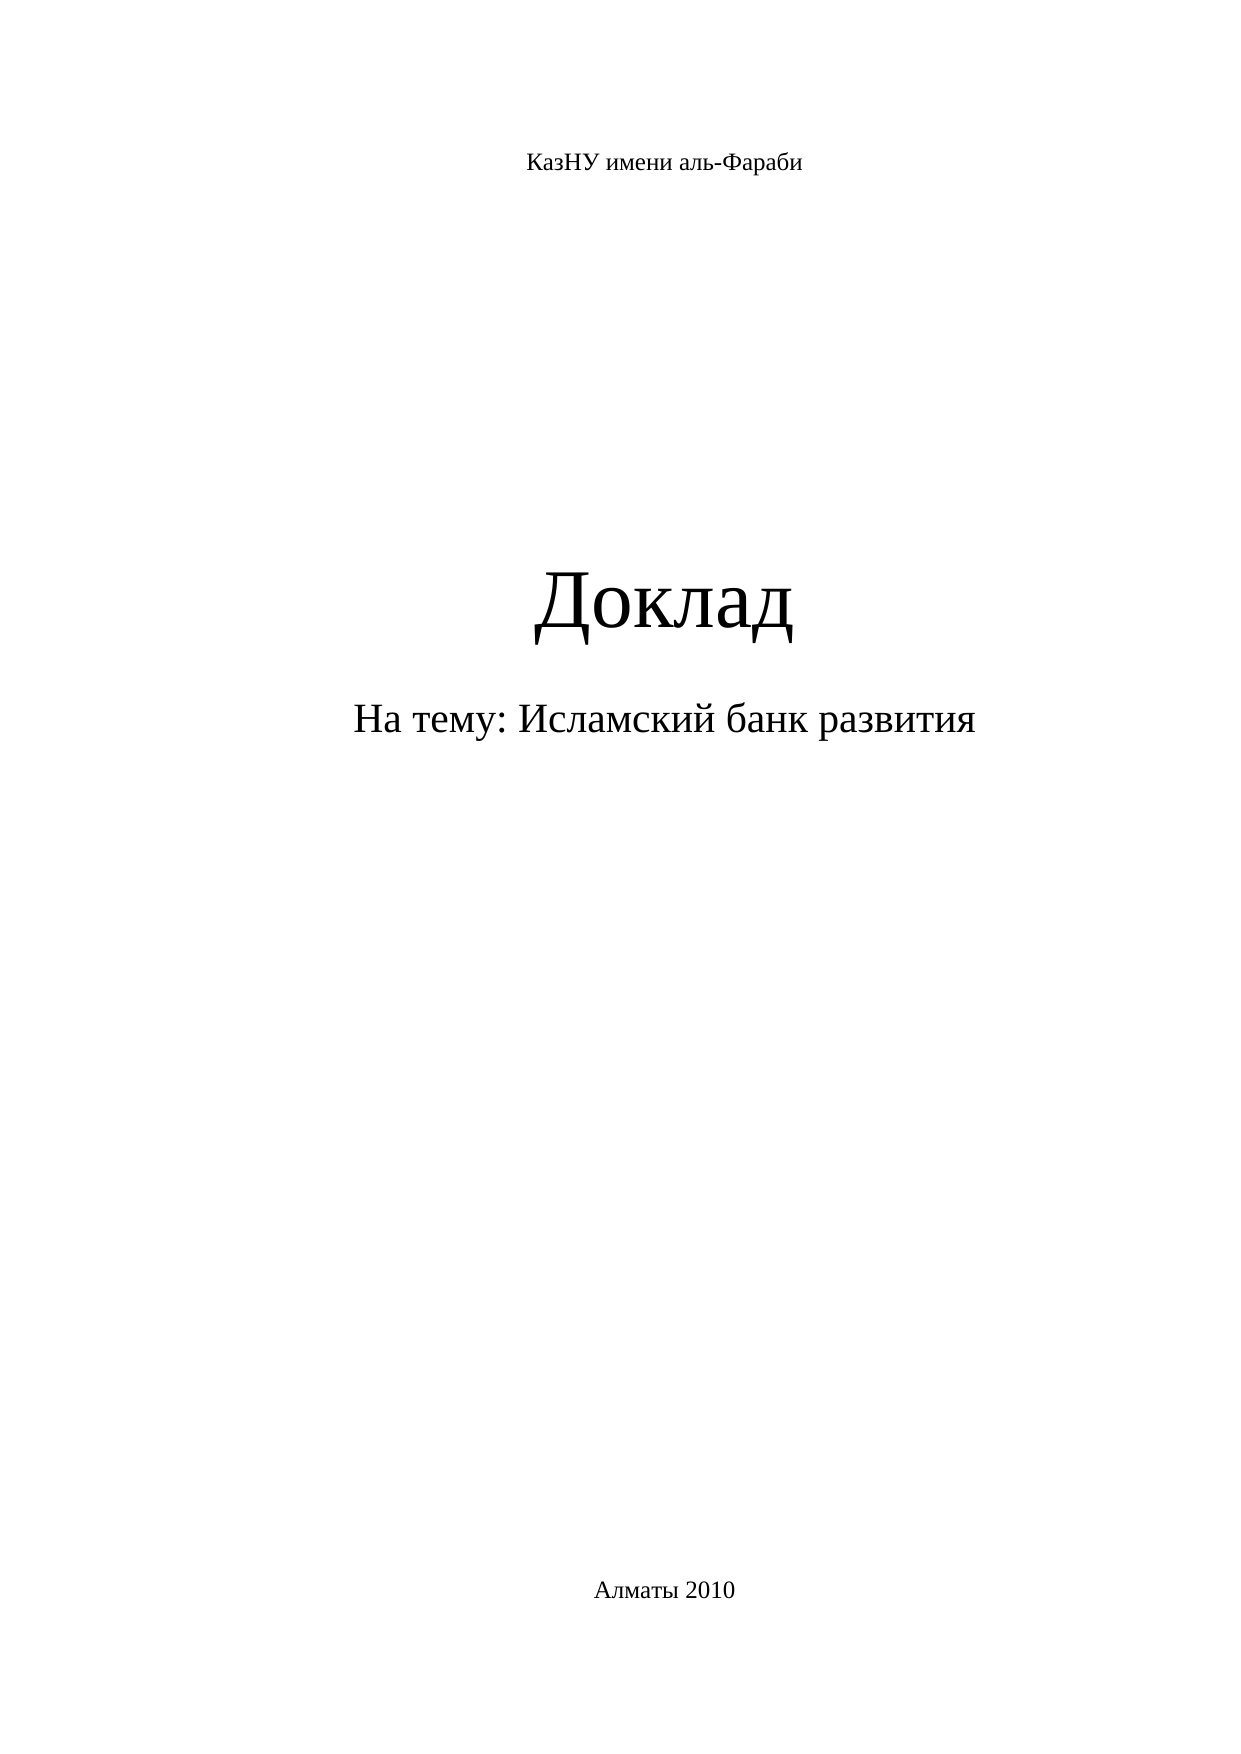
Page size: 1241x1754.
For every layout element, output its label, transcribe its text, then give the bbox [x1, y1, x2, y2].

text КазНУ имени аль-Фараби [177, 147, 1152, 176]
text На тему: Исламский банк развития [177, 693, 1152, 741]
text Алматы 2010 [177, 1575, 1152, 1603]
text Доклад [177, 549, 1152, 645]
